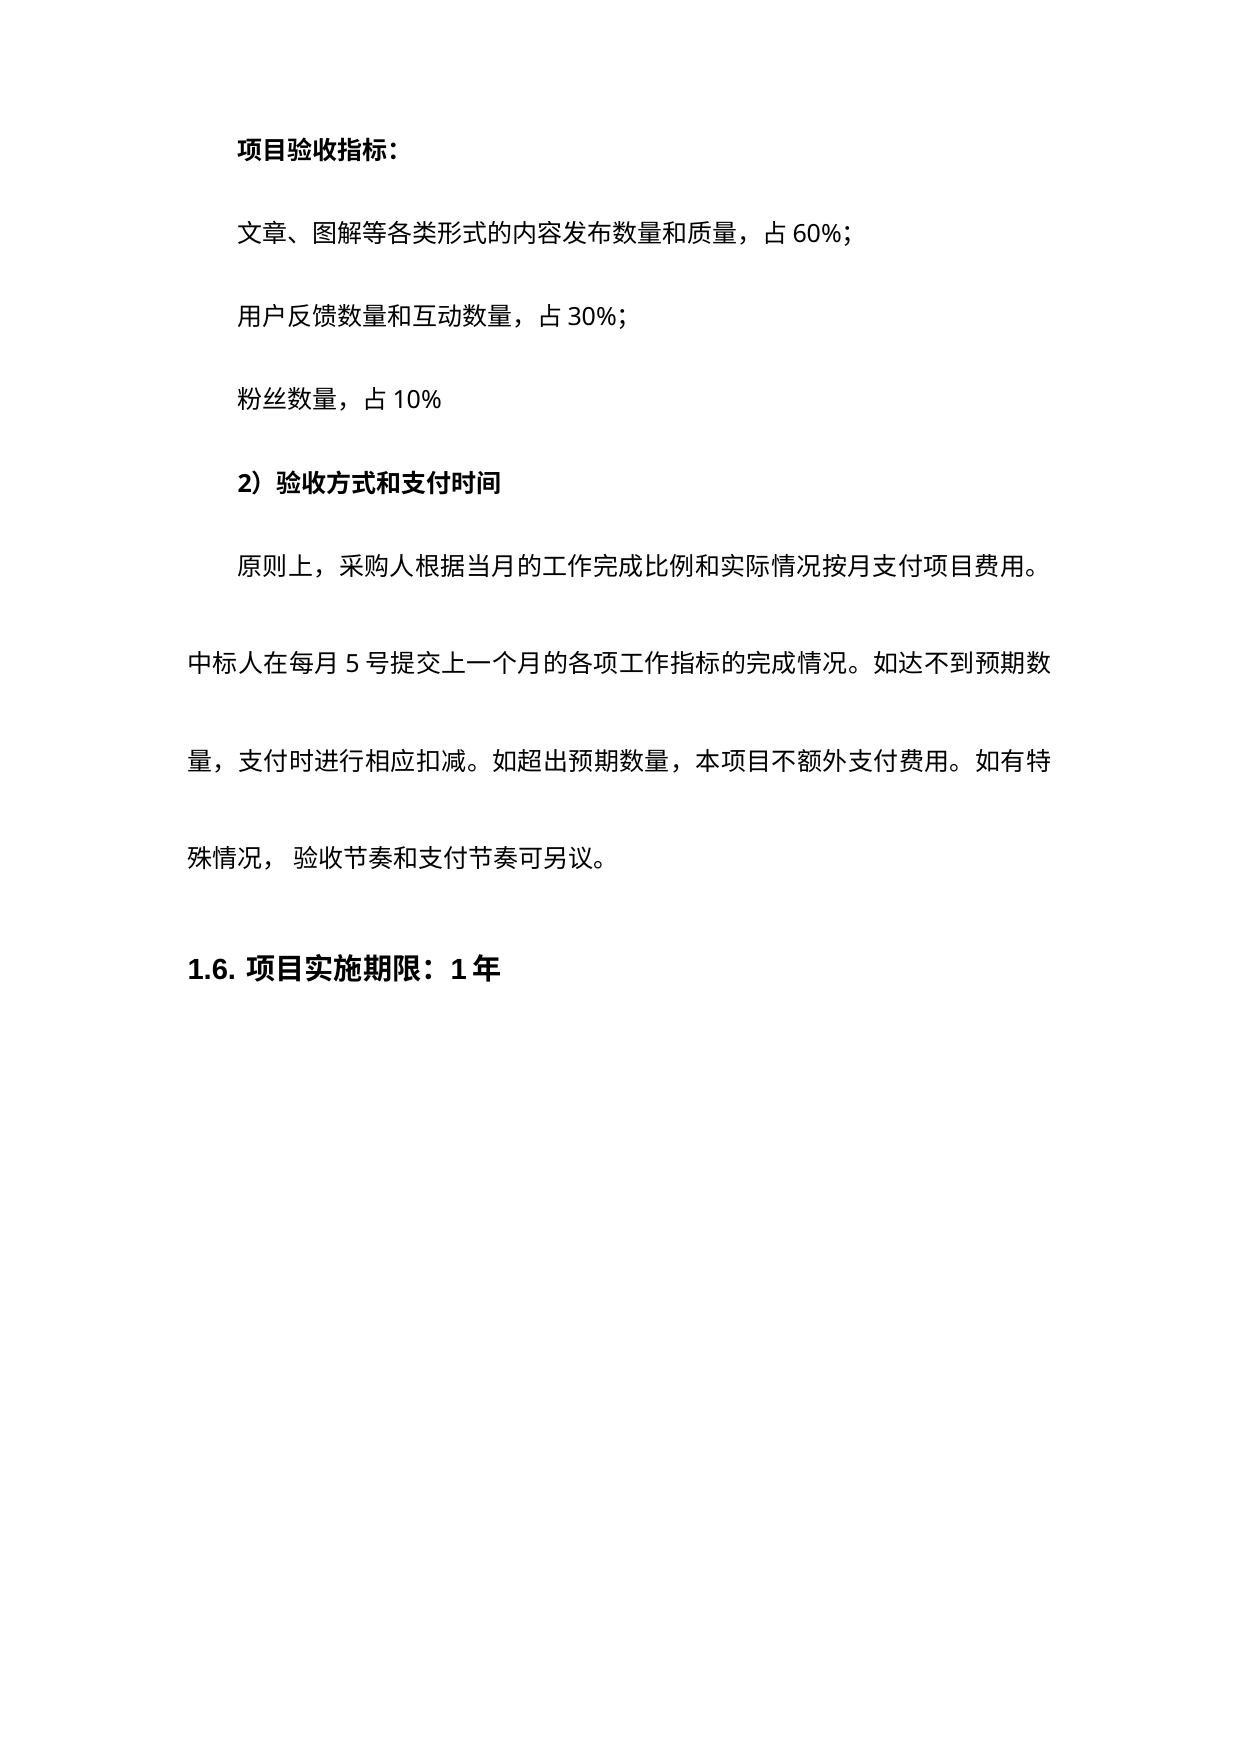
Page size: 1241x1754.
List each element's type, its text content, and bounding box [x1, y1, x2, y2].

text 原则上，采购人根据当月的工作完成比例和实际情况按月支付项目费用。中标人在每月5号提交上一个月的各项工作指标的完成情况。如达不到预期数量，支付时进行相应扣减。如超出预期数量，本项目不额外支付费用。如有特殊情况， 验收节奏和支付节奏可另议。 [187, 532, 1053, 889]
text 文章、图解等各类形式的内容发布数量和质量，占60%； [187, 199, 1053, 264]
subtitle 项目实施期限：1年 [187, 934, 1053, 999]
text 2）验收方式和支付时间 [187, 449, 1053, 514]
text 用户反馈数量和互动数量，占30%； [187, 282, 1053, 347]
text 粉丝数量，占10% [187, 366, 1053, 431]
text 项目验收指标： [187, 116, 1053, 181]
